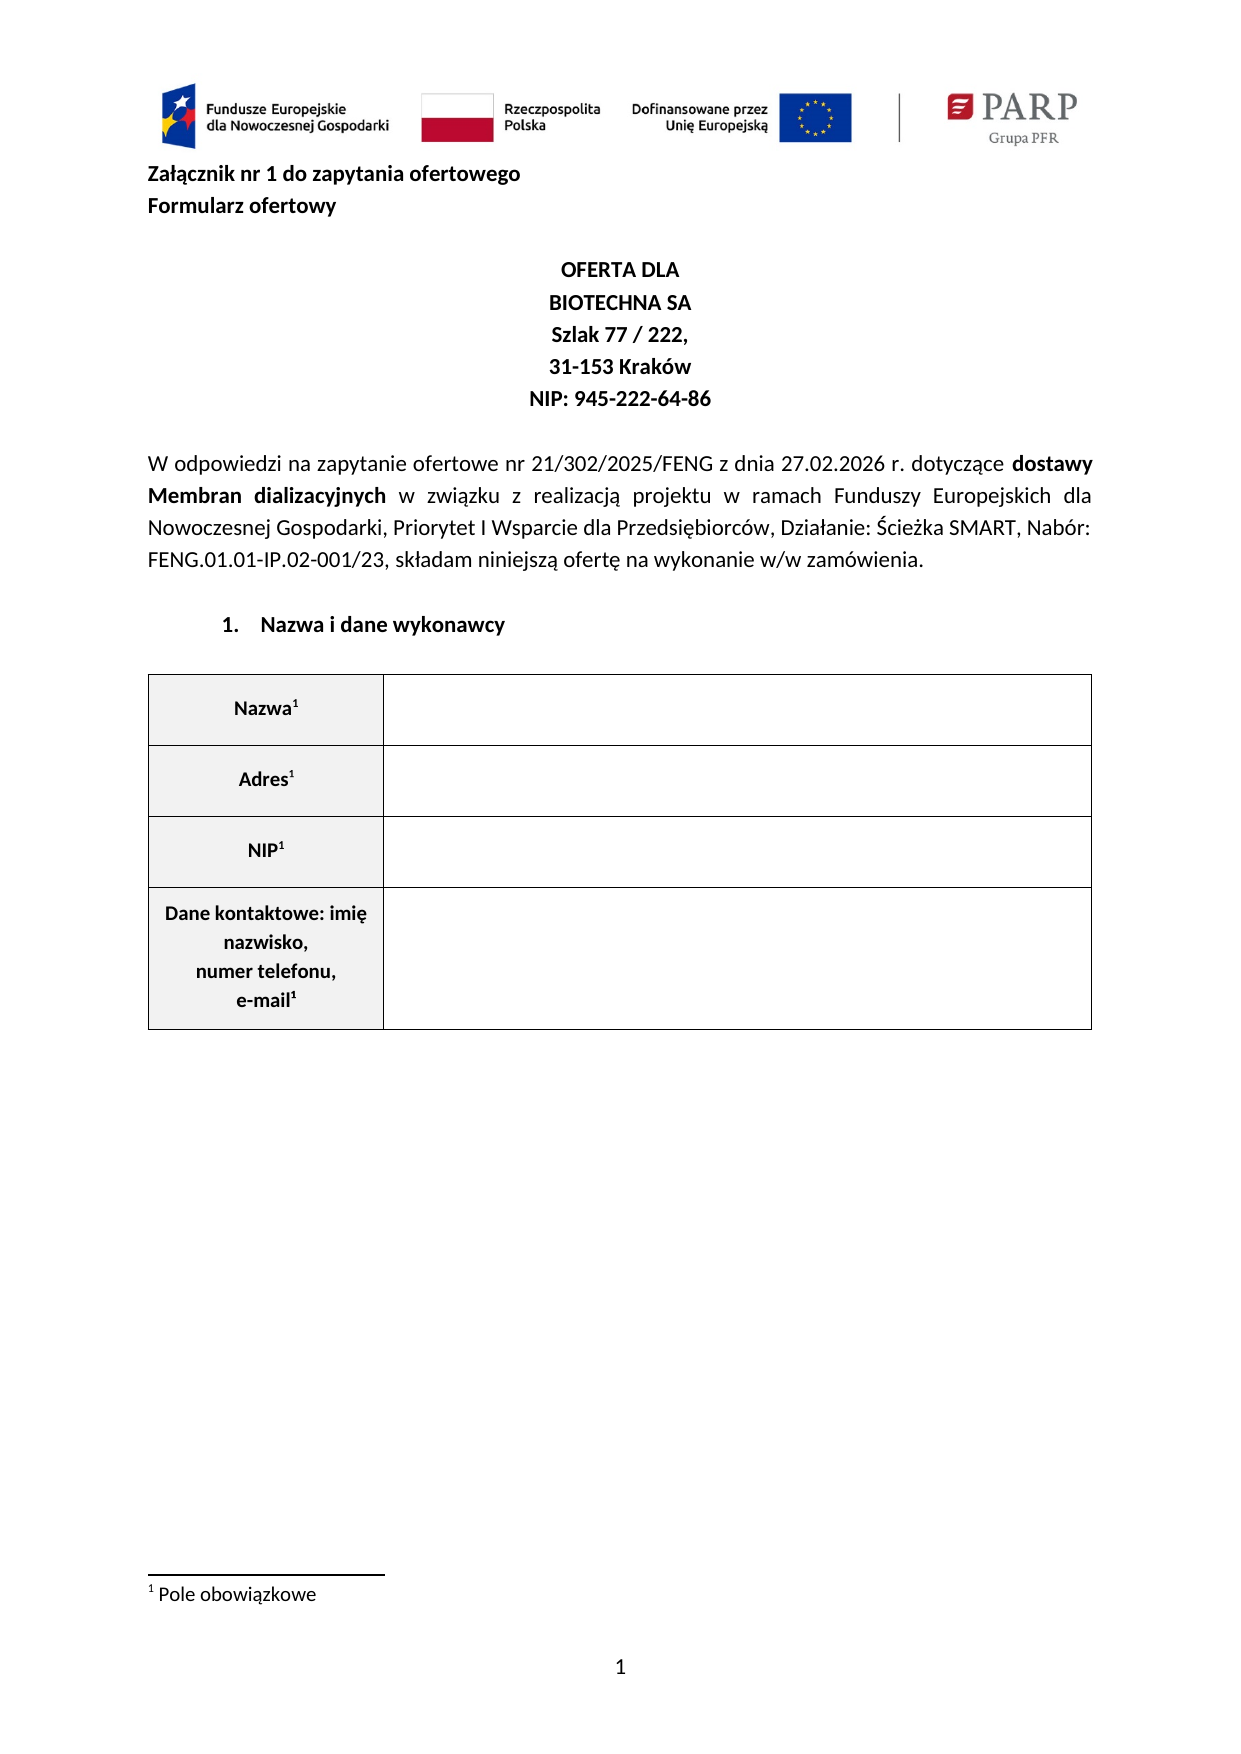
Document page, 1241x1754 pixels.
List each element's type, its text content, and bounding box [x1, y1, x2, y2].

table_cell Dane kontaktowe: imię nazwisko, numer telefonu, e-mail¹ [149, 888, 383, 1029]
text Szlak 77 / 222, [148, 320, 1093, 348]
picture [147, 73, 1092, 159]
table_cell [384, 817, 1091, 887]
table_cell [384, 746, 1091, 816]
table_cell NIP1 [149, 817, 383, 887]
text NIP: 945-222-64-86 [148, 384, 1093, 412]
text Formularz ofertowy [148, 191, 1093, 219]
table_header Nazwa [149, 675, 383, 745]
text Załącznik nr 1 do zapytania ofertowego [148, 159, 1093, 187]
text 31-153 Kraków [148, 352, 1093, 380]
list Nazwa i dane wykonawcy [221, 610, 1093, 638]
table_cell Adres¹ [149, 746, 383, 816]
text BIOTECHNA SA [148, 288, 1093, 316]
text OFERTA DLA [148, 256, 1093, 284]
text W odpowiedzi na zapytanie ofertowe nr 21/302/2025/FENG z dnia 27.02.2026 r. dotyczące dostawy Membran dializacyjnych w związku z realizacją projektu w ramach Funduszy Europejskich dla Nowoczesnej Gospodarki, Priorytet I Wsparcie dla Przedsiębiorców, Działanie: Ścieżka SMART, Nabór: FENG.01.01-IP.02-001/23, składam niniejszą ofertę na wykonanie w/w zamówienia. [148, 449, 1093, 573]
table_header [384, 675, 1091, 745]
table_cell [384, 888, 1091, 1029]
